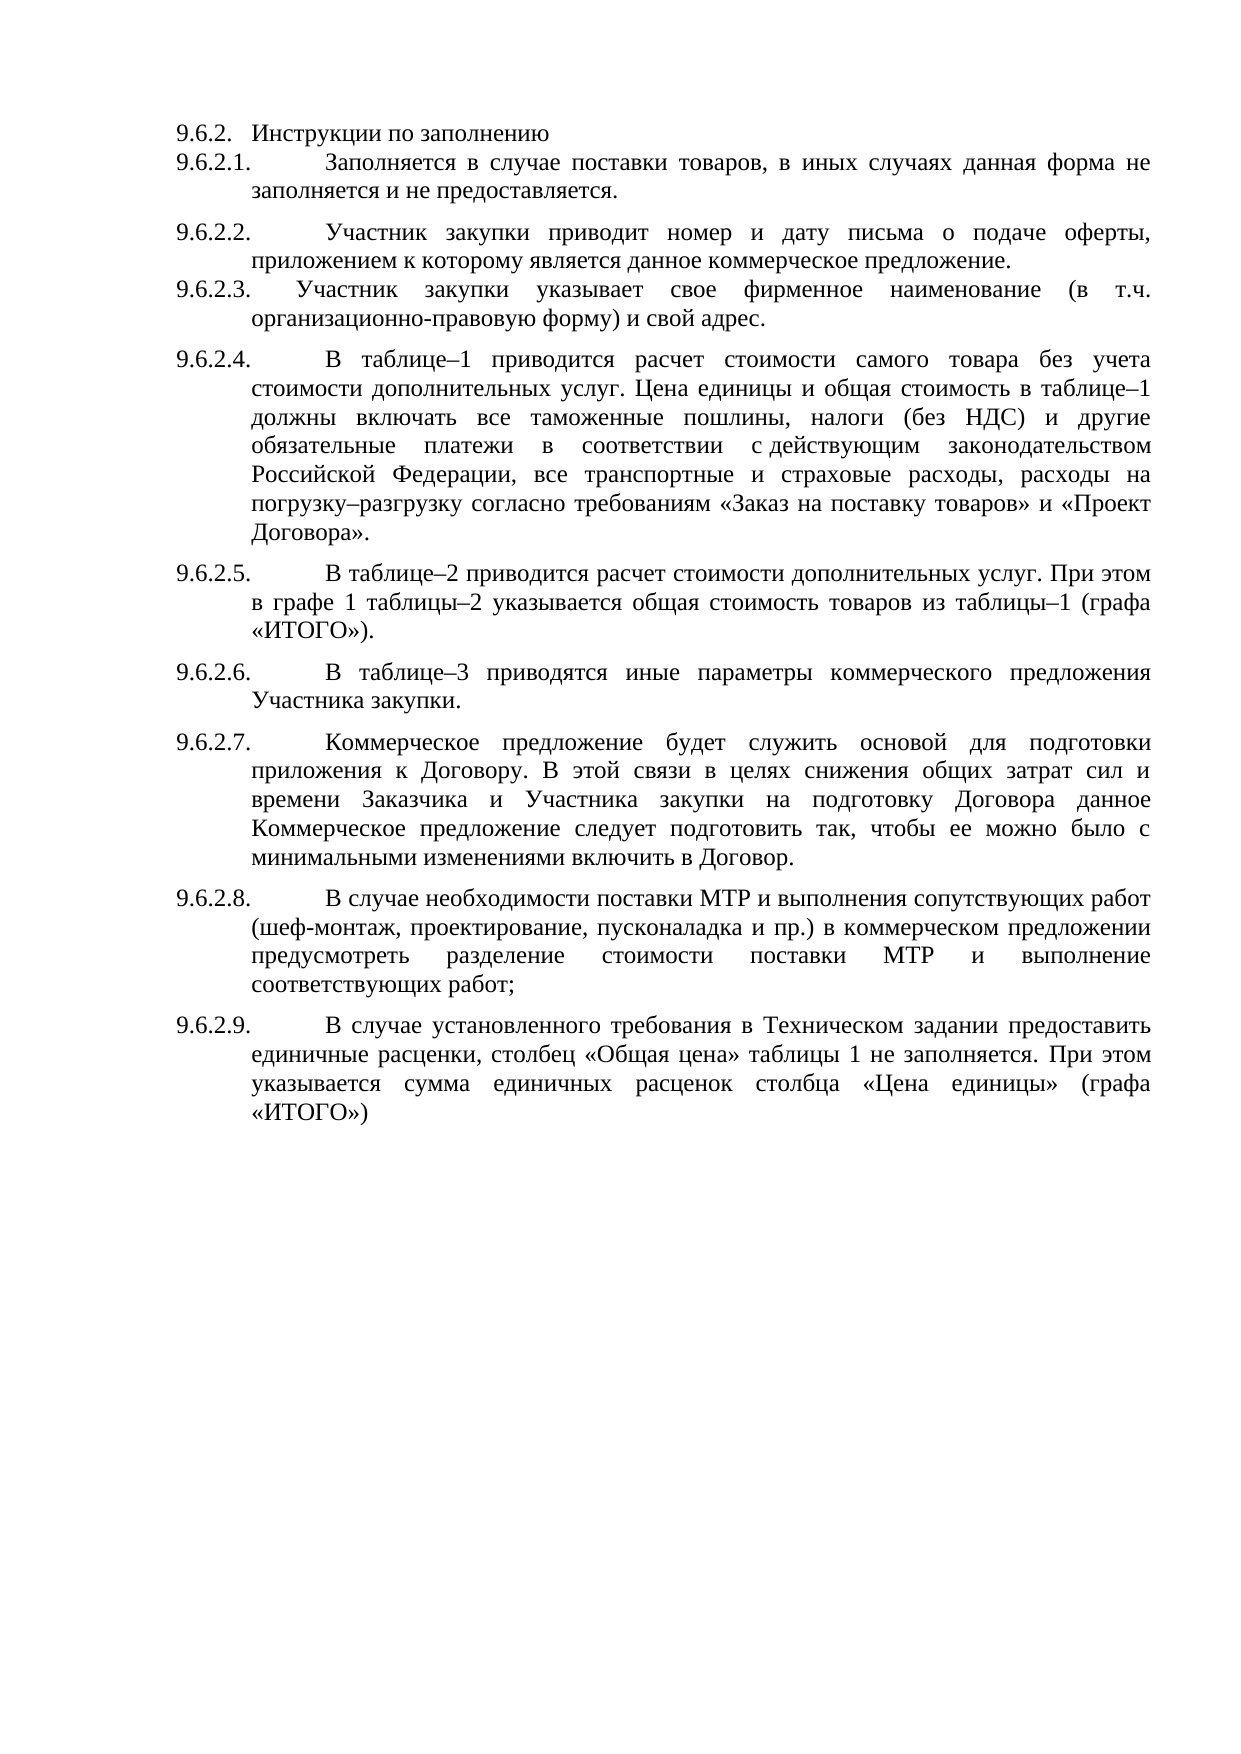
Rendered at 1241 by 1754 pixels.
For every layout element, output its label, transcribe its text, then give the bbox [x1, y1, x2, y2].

list В таблице–2 приводится расчет стоимости дополнительных услуг. При этом в графе 1 таблицы–2 указывается общая стоимость товаров из таблицы–1 (графа «ИТОГО»). [176, 558, 1152, 644]
list В таблице–3 приводятся иные параметры коммерческого предложения Участника закупки. [176, 657, 1152, 714]
list В таблице–1 приводится расчет стоимости самого товара без учета стоимости дополнительных услуг. Цена единицы и общая стоимость в таблице–1 должны включать все таможенные пошлины, налоги (без НДС) и другие обязательные платежи в соответствии с действующим законодательством Российской Федерации, все транспортные и страховые расходы, расходы на погрузку–разгрузку согласно требованиям «Заказ на поставку товаров» и «Проект Договора». [176, 344, 1152, 546]
list Инструкции по заполнению [176, 118, 1152, 147]
list В случае необходимости поставки МТР и выполнения сопутствующих работ (шеф-монтаж, проектирование, пусконаладка и пр.) в коммерческом предложении предусмотреть разделение стоимости поставки МТР и выполнение соответствующих работ; [176, 883, 1152, 998]
list Участник закупки указывает свое фирменное наименование (в т.ч. организационно-правовую форму) и свой адрес. [176, 274, 1152, 332]
list Участник закупки приводит номер и дату письма о подаче оферты, приложением к которому является данное коммерческое предложение. [176, 217, 1152, 274]
list Заполняется в случае поставки товаров, в иных случаях данная форма не заполняется и не предоставляется. [176, 147, 1152, 204]
list Коммерческое предложение будет служить основой для подготовки приложения к Договору. В этой связи в целях снижения общих затрат сил и времени Заказчика и Участника закупки на подготовку Договора данное Коммерческое предложение следует подготовить так, чтобы ее можно было с минимальными изменениями включить в Договор. [176, 727, 1152, 871]
list В случае установленного требования в Техническом задании предоставить единичные расценки, столбец «Общая цена» таблицы 1 не заполняется. При этом указывается сумма единичных расценок столбца «Цена единицы» (графа «ИТОГО») [176, 1011, 1152, 1126]
